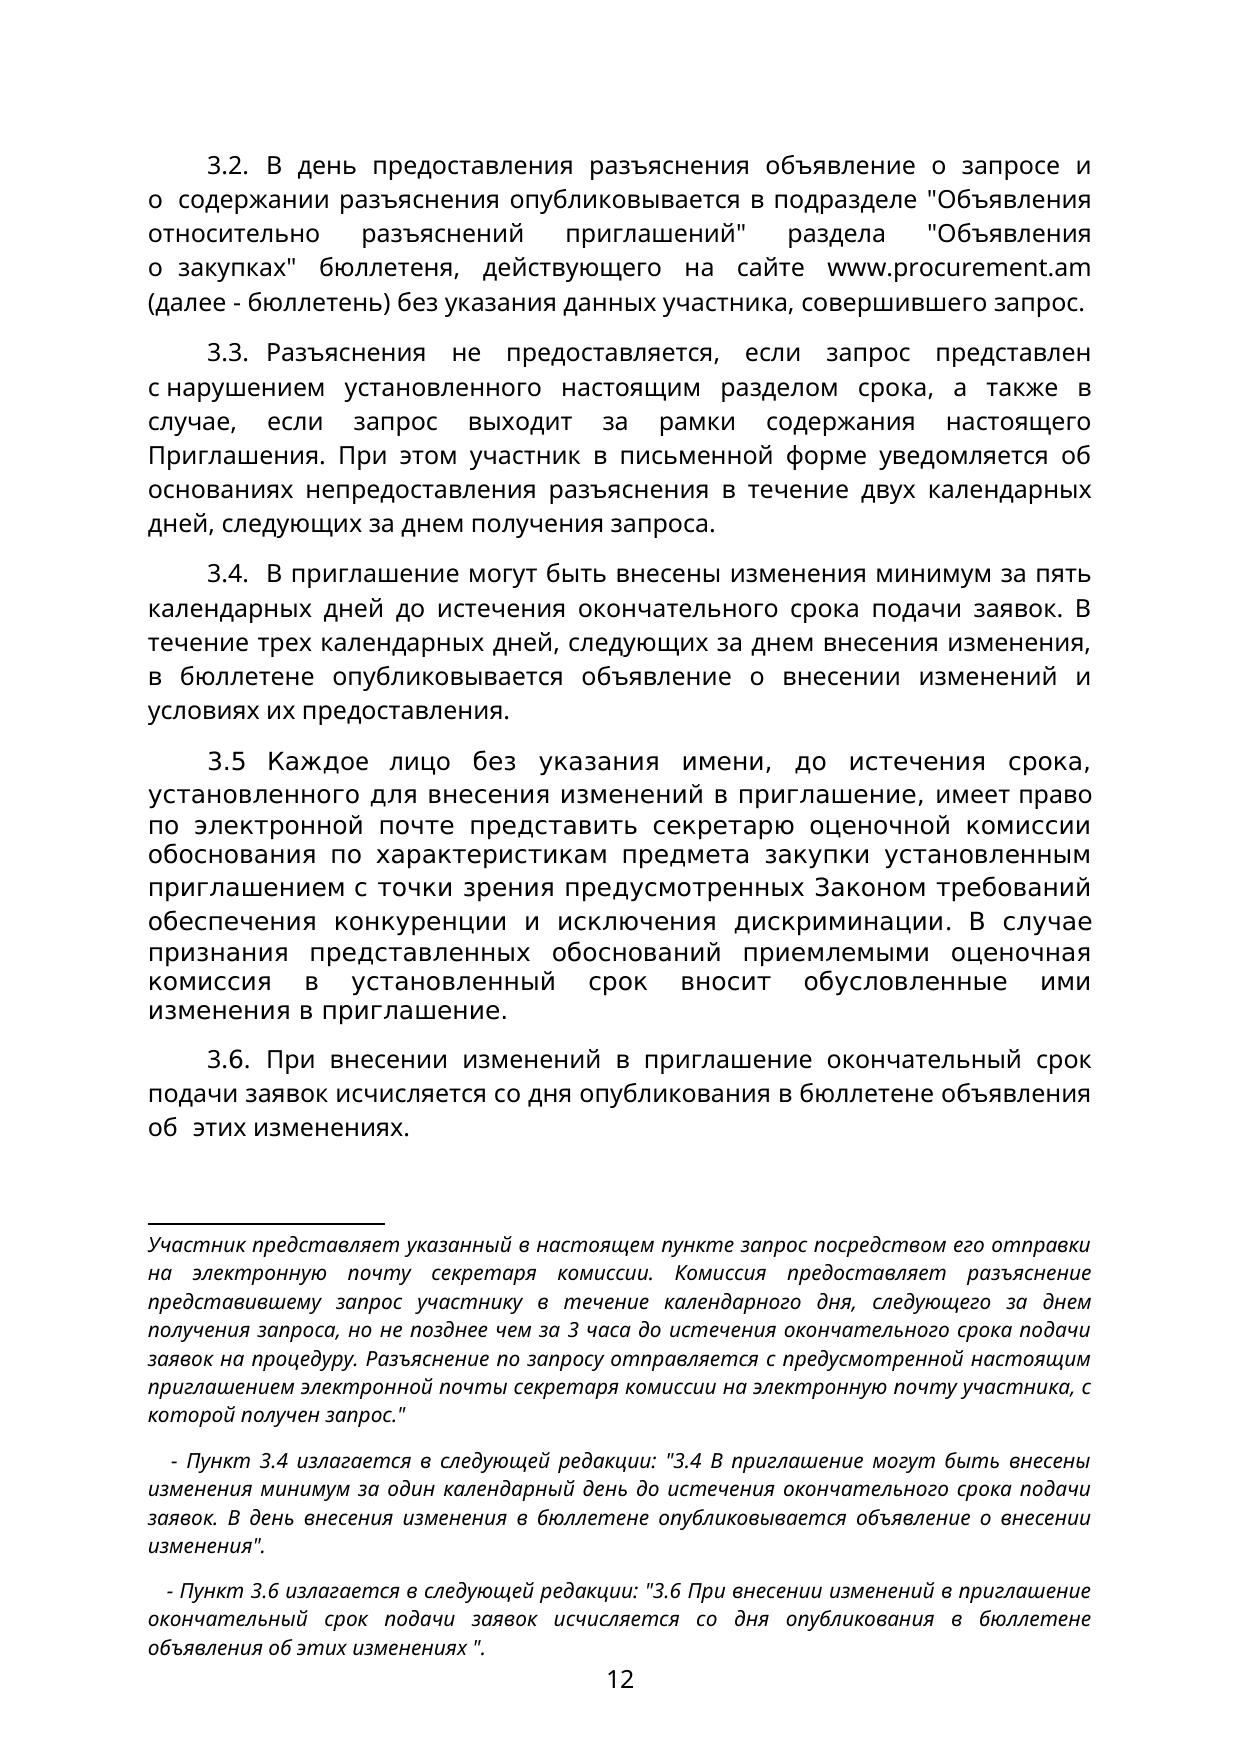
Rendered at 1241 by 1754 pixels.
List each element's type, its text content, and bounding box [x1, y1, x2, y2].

text 3.3. Разъяснения не предоставляется, если запрос представлен с нарушением установленного настоящим разделом срока, а также в случае, если запрос выходит за рамки содержания настоящего Приглашения. При этом участник в письменной форме уведомляется об основаниях непредоставления разъяснения в течение двух календарных дней, следующих за днем получения запроса. [148, 335, 1092, 539]
text 3.5 Каждое лицо без указания имени, до истечения срока, установленного для внесения изменений в приглашение, имеет право по электронной почте представить секретарю оценочной комиссии обоснования по характеристикам предмета закупки установленным приглашением с точки зрения предусмотренных Законом требований обеспечения конкуренции и исключения дискриминации. В случае признания представленных обоснований приемлемыми оценочная комиссия в установленный срок вносит обусловленные ими изменения в приглашение. [148, 743, 1092, 1025]
text 3.6. При внесении изменений в приглашение окончательный срок подачи заявок исчисляется со дня опубликования в бюллетене объявления об этих изменениях. [148, 1042, 1092, 1144]
text 3.4. В приглашение могут быть внесены изменения минимум за пять календарных дней до истечения окончательного срока подачи заявок. В течение трех календарных дней, следующих за днем внесения изменения, в бюллетене опубликовывается объявление о внесении изменений и условиях их предоставления. [148, 556, 1092, 726]
text 3.2. В день предоставления разъяснения объявление о запросе и о содержании разъяснения опубликовывается в подразделе "Объявления относительно разъяснений приглашений" раздела "Объявления о закупках" бюллетеня, действующего на сайте www.procurement.am (далее - бюллетень) без указания данных участника, совершившего запрос. [148, 148, 1092, 318]
